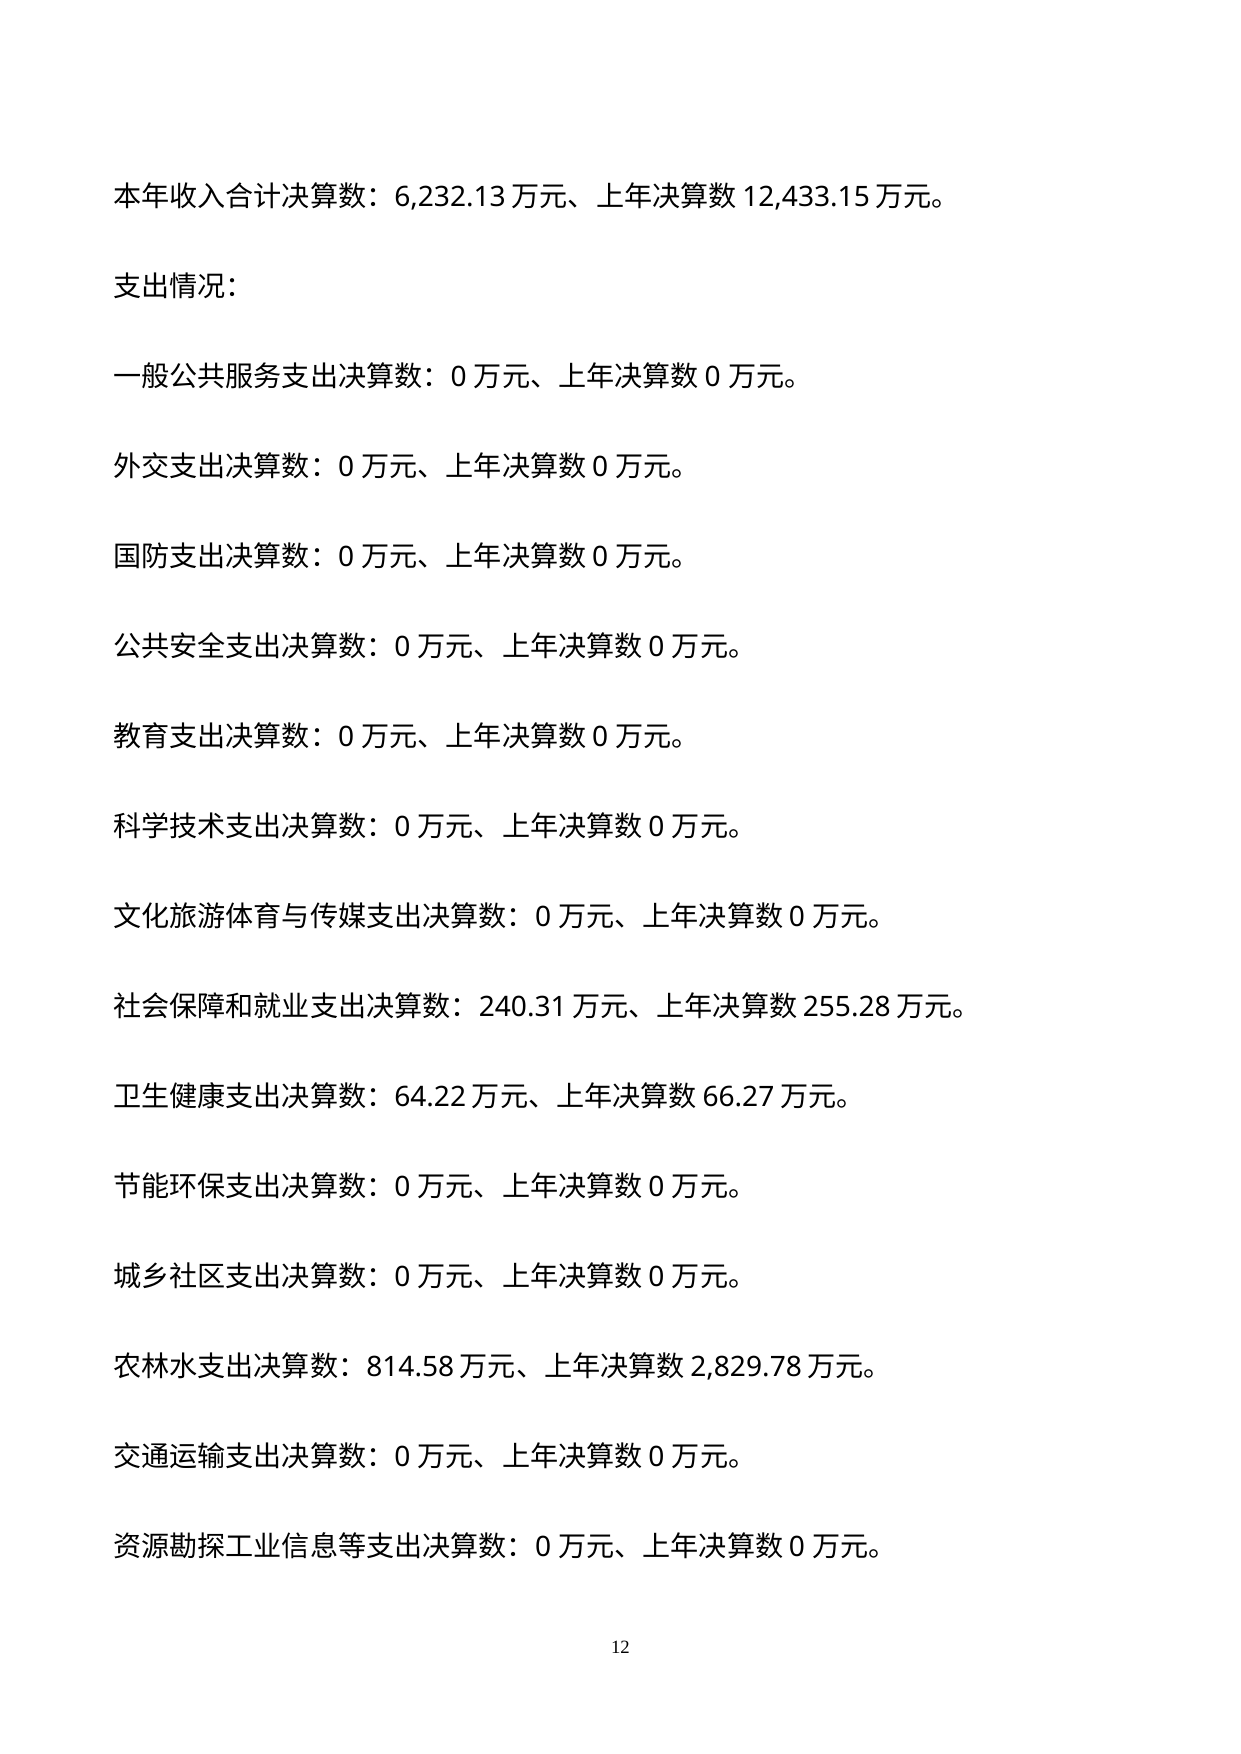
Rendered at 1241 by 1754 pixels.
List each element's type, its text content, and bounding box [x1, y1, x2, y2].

text 交通运输支出决算数：0 万元、上年决算数0 万元。 [113, 1422, 1127, 1487]
text 社会保障和就业支出决算数：240.31万元、上年决算数255.28万元。 [113, 972, 1127, 1037]
text 外交支出决算数：0 万元、上年决算数0 万元。 [113, 432, 1127, 497]
text 农林水支出决算数：814.58万元、上年决算数2,829.78万元。 [113, 1332, 1127, 1397]
text 城乡社区支出决算数：0 万元、上年决算数0 万元。 [113, 1242, 1127, 1307]
text 教育支出决算数：0 万元、上年决算数0 万元。 [113, 702, 1127, 767]
text 一般公共服务支出决算数：0 万元、上年决算数0 万元。 [113, 342, 1127, 407]
text 公共安全支出决算数：0 万元、上年决算数0 万元。 [113, 612, 1127, 677]
text 卫生健康支出决算数：64.22万元、上年决算数66.27万元。 [113, 1062, 1127, 1127]
text 科学技术支出决算数：0 万元、上年决算数0 万元。 [113, 792, 1127, 857]
text 资源勘探工业信息等支出决算数：0 万元、上年决算数0 万元。 [113, 1512, 1127, 1577]
text 节能环保支出决算数：0 万元、上年决算数0 万元。 [113, 1152, 1127, 1217]
text 支出情况： [113, 252, 1127, 317]
text 本年收入合计决算数：6,232.13万元、上年决算数12,433.15万元。 [113, 162, 1127, 227]
text 文化旅游体育与传媒支出决算数：0 万元、上年决算数0 万元。 [113, 882, 1127, 947]
text 国防支出决算数：0 万元、上年决算数0 万元。 [113, 522, 1127, 587]
